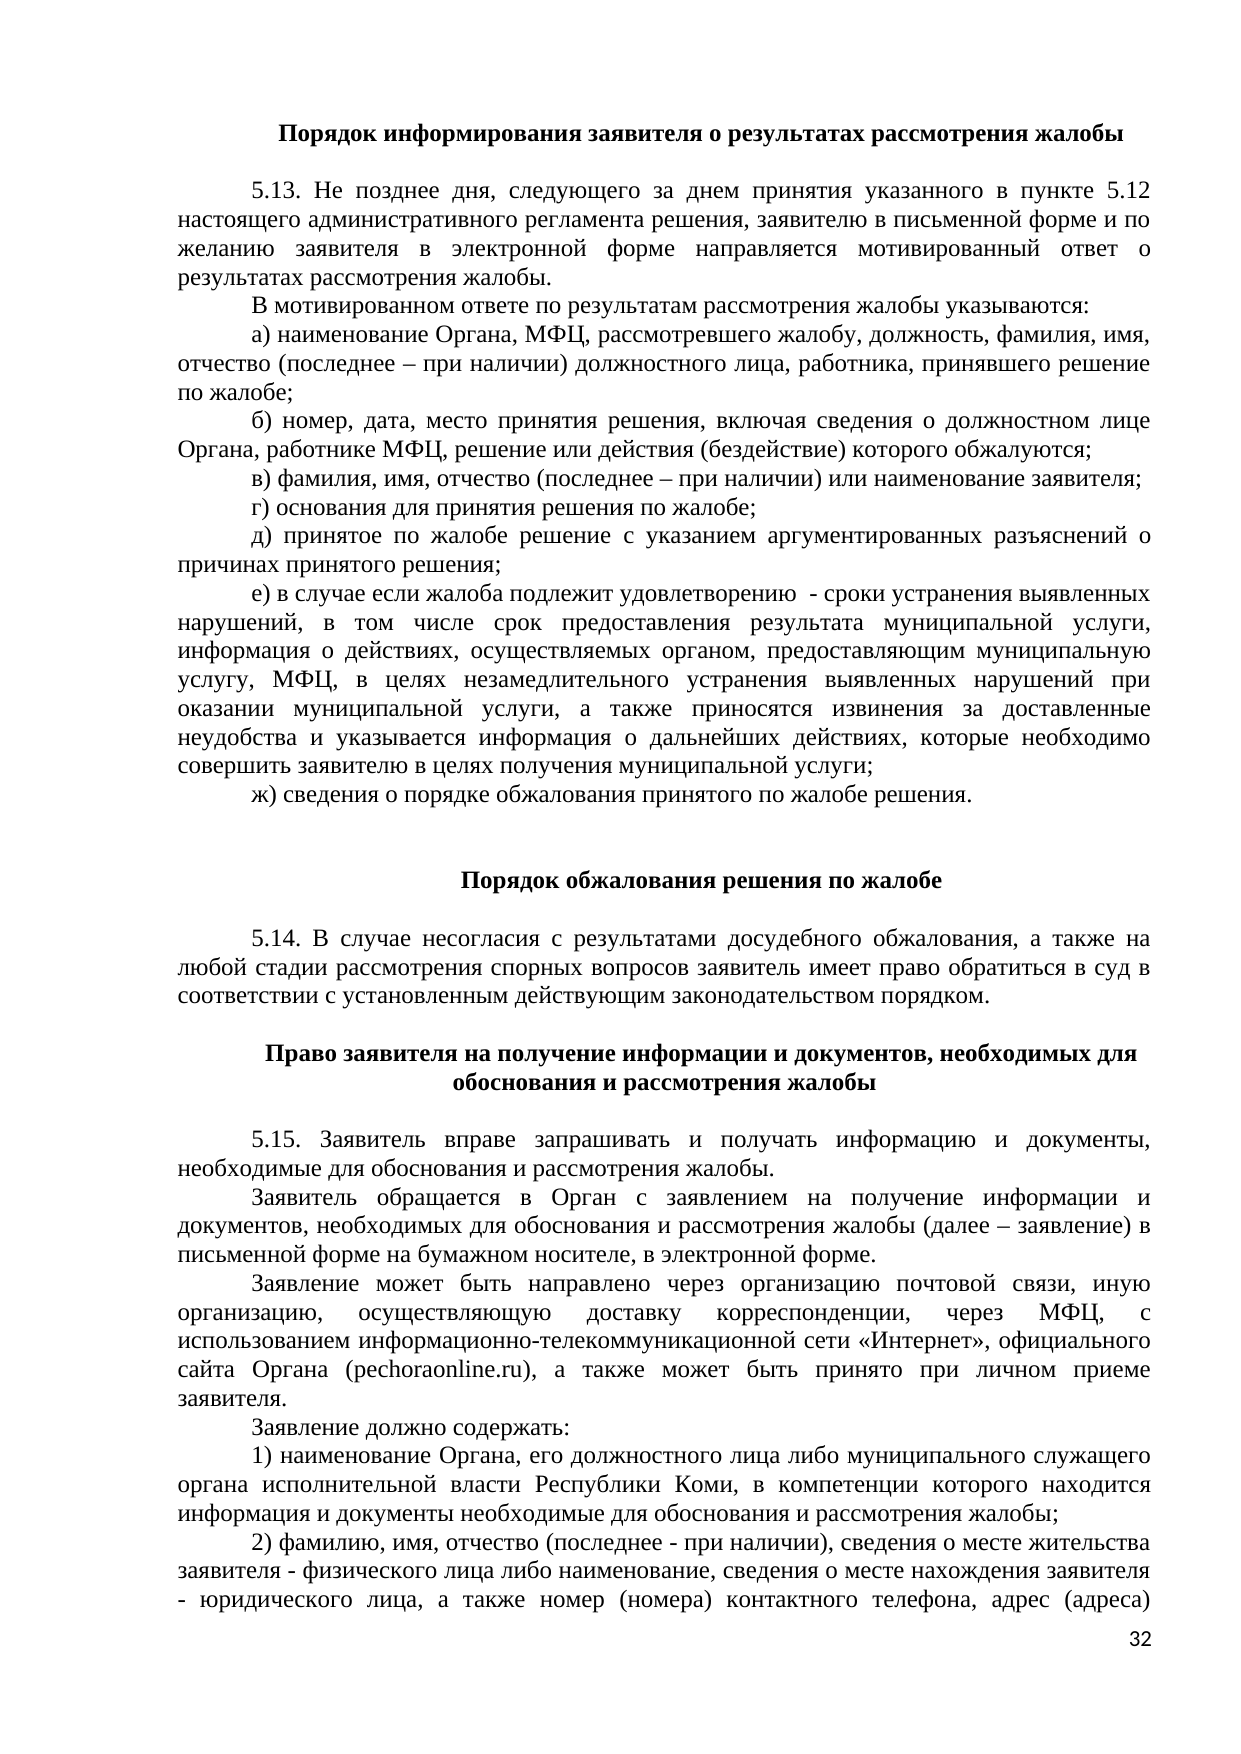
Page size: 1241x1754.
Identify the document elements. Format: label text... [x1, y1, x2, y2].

text Заявление должно содержать: [177, 1412, 1152, 1441]
text в) фамилия, имя, отчество (последнее – при наличии) или наименование заявителя; [177, 463, 1152, 492]
text б) номер, дата, место принятия решения, включая сведения о должностном лице Органа, работнике МФЦ, решение или действия (бездействие) которого обжалуются; [177, 406, 1152, 463]
text В мотивированном ответе по результатам рассмотрения жалобы указываются: [177, 291, 1152, 319]
text 5.14. В случае несогласия с результатами досудебного обжалования, а также на любой стадии рассмотрения спорных вопросов заявитель имеет право обратиться в суд в соответствии с установленным действующим законодательством порядком. [177, 923, 1152, 1009]
text ж) сведения о порядке обжалования принятого по жалобе решения. [177, 779, 1152, 808]
text Порядок информирования заявителя о результатах рассмотрения жалобы [177, 118, 1152, 147]
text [177, 1527, 1152, 1613]
text 5.15. Заявитель вправе запрашивать и получать информацию и документы, необходимые для обоснования и рассмотрения жалобы. [177, 1124, 1152, 1182]
text Порядок обжалования решения по жалобе [177, 866, 1152, 894]
text е) в случае если жалоба подлежит удовлетворению - сроки устранения выявленных нарушений, в том числе срок предоставления результата муниципальной услуги, информация о действиях, осуществляемых органом, предоставляющим муниципальную услугу, МФЦ, в целях незамедлительного устранения выявленных нарушений при оказании муниципальной услуги, а также приносятся извинения за доставленные неудобства и указывается информация о дальнейших действиях, которые необходимо совершить заявителю в целях получения муниципальной услуги; [177, 578, 1152, 779]
text Заявитель обращается в Орган с заявлением на получение информации и документов, необходимых для обоснования и рассмотрения жалобы (далее – заявление) в письменной форме на бумажном носителе, в электронной форме. [177, 1182, 1152, 1268]
text д) принятое по жалобе решение с указанием аргументированных разъяснений о причинах принятого решения; [177, 521, 1152, 578]
text Право заявителя на получение информации и документов, необходимых для обоснования и рассмотрения жалобы [177, 1038, 1152, 1096]
text 1) наименование Органа, его должностного лица либо муниципального служащего органа исполнительной власти Республики Коми, в компетенции которого находится информация и документы необходимые для обоснования и рассмотрения жалобы; [177, 1441, 1152, 1527]
text а) наименование Органа, МФЦ, рассмотревшего жалобу, должность, фамилия, имя, отчество (последнее – при наличии) должностного лица, работника, принявшего решение по жалобе; [177, 319, 1152, 406]
text г) основания для принятия решения по жалобе; [177, 492, 1152, 521]
text Заявление может быть направлено через организацию почтовой связи, иную организацию, осуществляющую доставку корреспонденции, через МФЦ, с использованием информационно-телекоммуникационной сети «Интернет», официального сайта Органа (pechoraonline.ru), а также может быть принято при личном приеме заявителя. [177, 1268, 1152, 1412]
text 5.13. Не позднее дня, следующего за днем принятия указанного в пункте 5.12 настоящего административного регламента решения, заявителю в письменной форме и по желанию заявителя в электронной форме направляется мотивированный ответ о результатах рассмотрения жалобы. [177, 176, 1152, 291]
